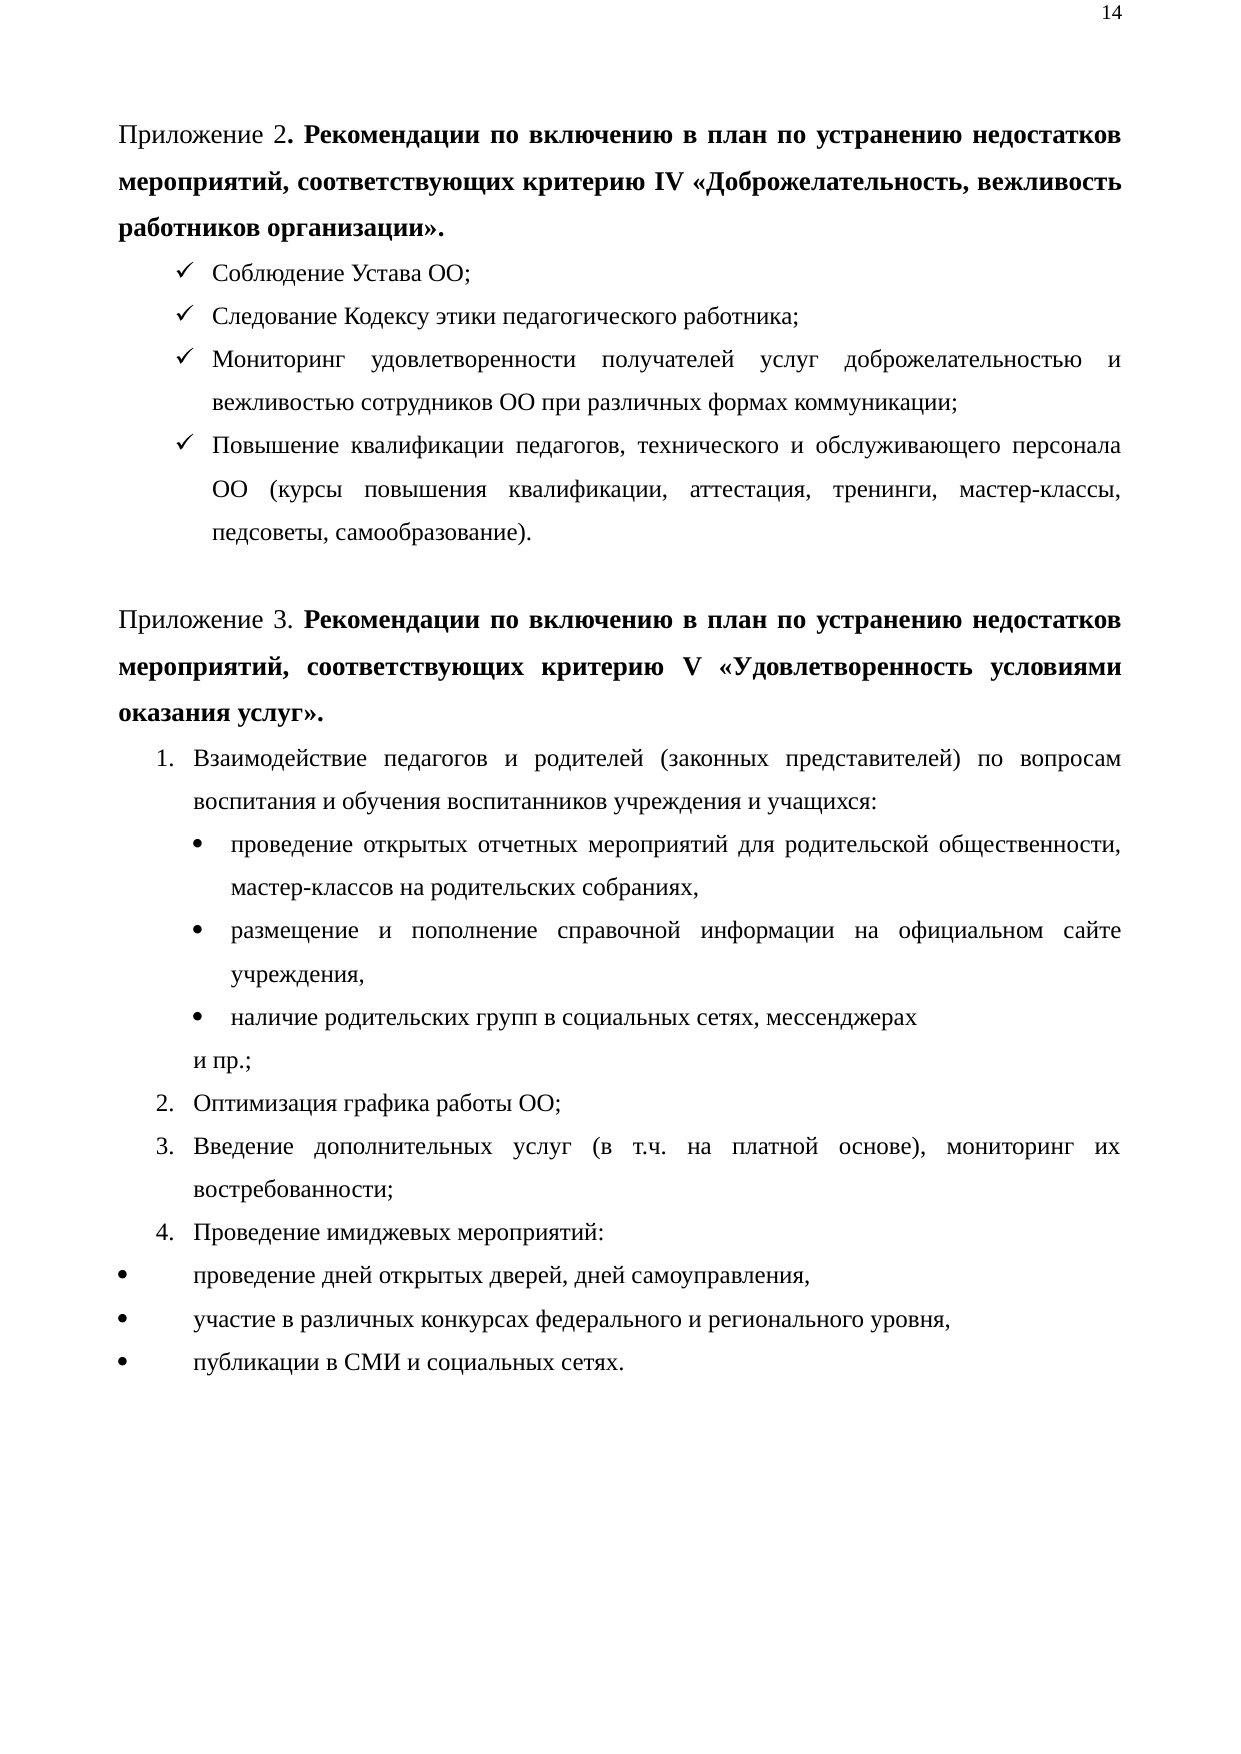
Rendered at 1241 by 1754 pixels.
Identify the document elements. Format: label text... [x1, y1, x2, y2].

text и пр.; [193, 1045, 1122, 1074]
list проведение открытых отчетных мероприятий для родительской общественности, мастер-классов на родительских собраниях, [193, 829, 1122, 901]
text Приложение 2. Рекомендации по включению в план по устранению недостатков мероприятий, соответствующих критерию IV «Доброжелательность, вежливость работников организации». [118, 118, 1122, 243]
list Повышение квалификации педагогов, технического и обслуживающего персонала ОО (курсы повышения квалификации, аттестация, тренинги, мастер-классы, педсоветы, самообразование). [174, 431, 1122, 546]
list наличие родительских групп в социальных сетях, мессенджерах [193, 1002, 1122, 1031]
list публикации в СМИ и социальных сетях. [118, 1347, 1122, 1376]
list Введение дополнительных услуг (в т.ч. на платной основе), мониторинг их востребованности; [156, 1131, 1122, 1203]
list Мониторинг удовлетворенности получателей услуг доброжелательностью и вежливостью сотрудников ОО при различных формах коммуникации; [174, 344, 1122, 416]
list Проведение имиджевых мероприятий: [156, 1217, 1122, 1246]
text Приложение 3. Рекомендации по включению в план по устранению недостатков мероприятий, соответствующих критерию V «Удовлетворенность условиями оказания услуг». [118, 603, 1122, 728]
list Взаимодействие педагогов и родителей (законных представителей) по вопросам воспитания и обучения воспитанников учреждения и учащихся: [156, 743, 1122, 815]
list Соблюдение Устава ОО; [174, 258, 1122, 287]
list Оптимизация графика работы ОО; [156, 1088, 1122, 1117]
list проведение дней открытых дверей, дней самоуправления, [118, 1261, 1122, 1289]
list Следование Кодексу этики педагогического работника; [174, 301, 1122, 330]
list участие в различных конкурсах федерального и регионального уровня, [118, 1304, 1122, 1332]
list размещение и пополнение справочной информации на официальном сайте учреждения, [193, 916, 1122, 987]
